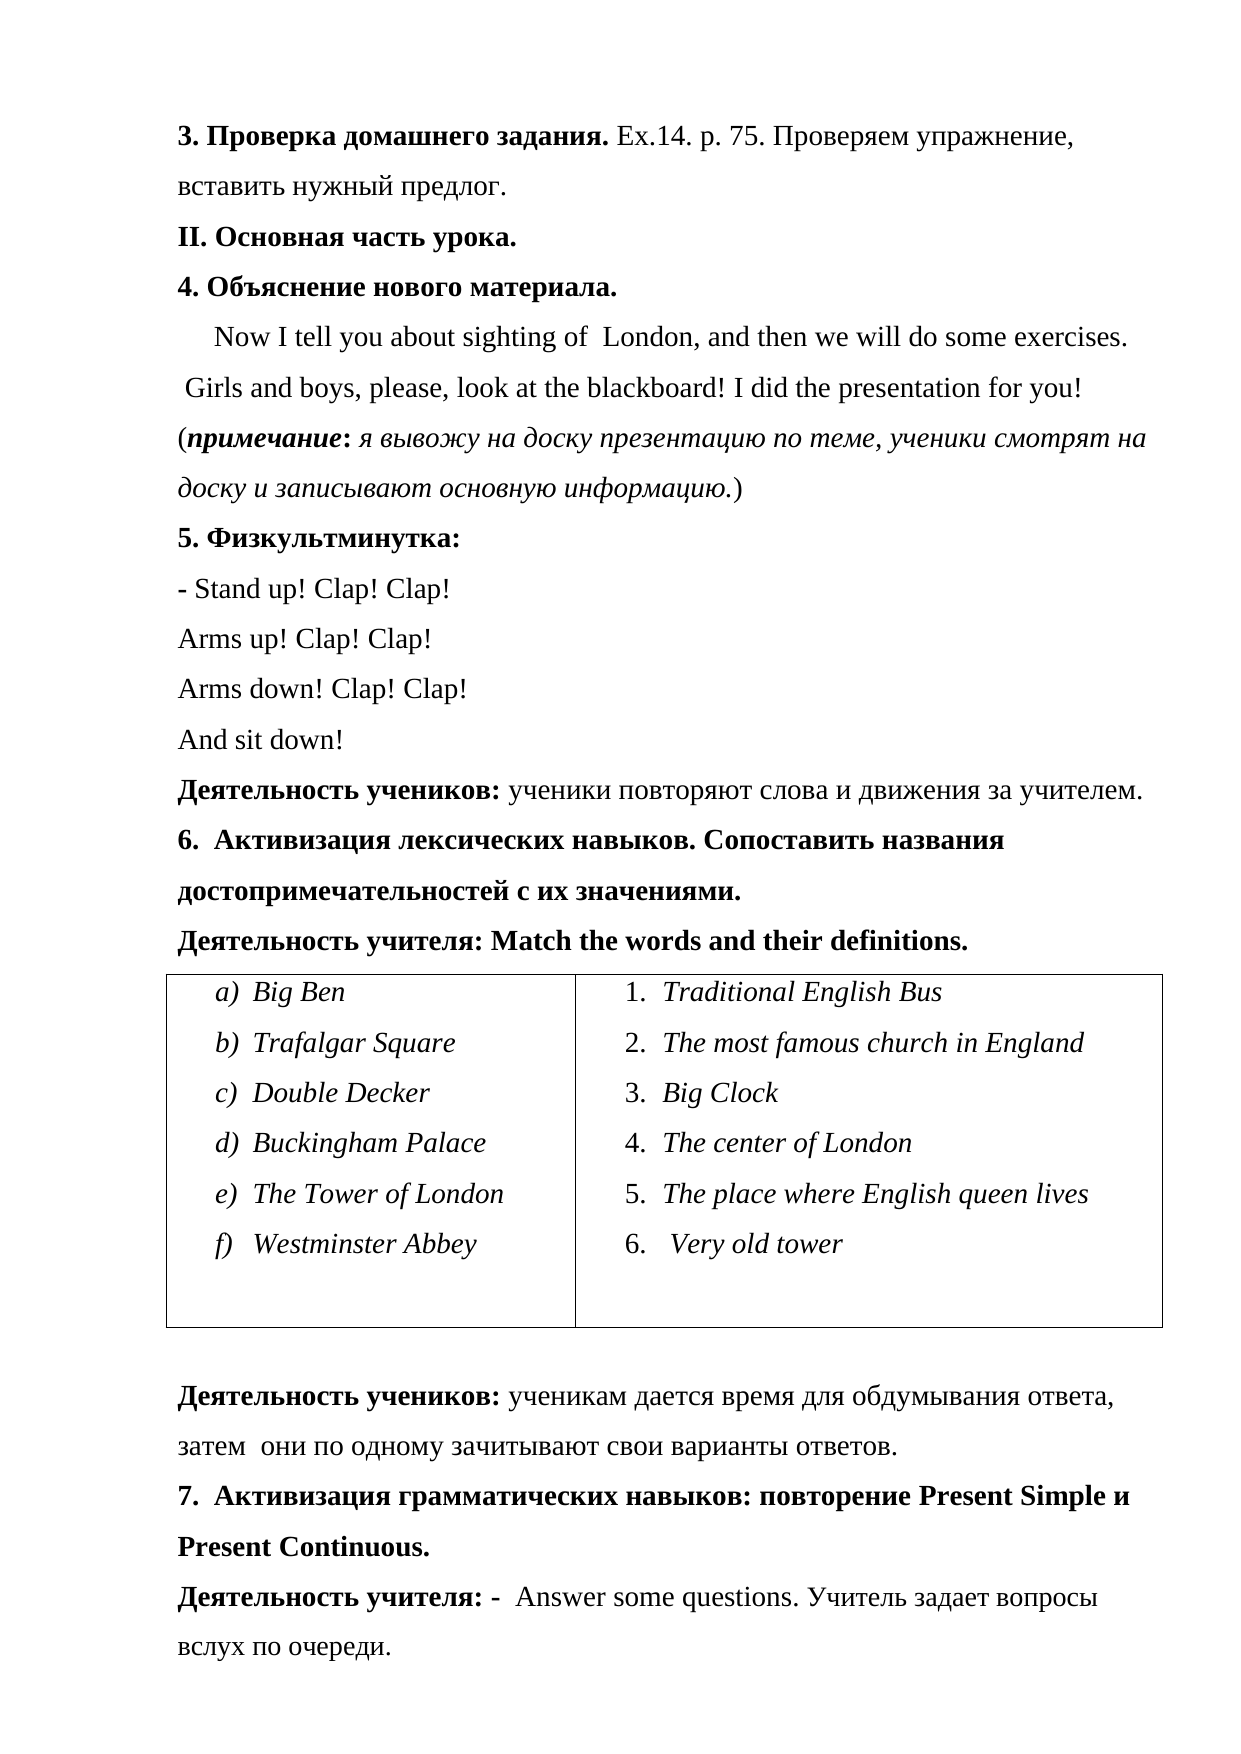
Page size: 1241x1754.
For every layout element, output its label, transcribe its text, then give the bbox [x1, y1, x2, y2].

text Arms up! Clap! Clap! [177, 621, 1152, 655]
text 4. Объяснение нового материала. [177, 269, 1152, 303]
text II. Основная часть урока. [177, 219, 1152, 252]
table_header Big Ben Trafalgar Square Double Decker Buckingham Palace The Tower of London Westminster Abbey [167, 975, 575, 1327]
table_header Traditional English Bus The most famous church in England Big Clock The center of London The place where English queen lives Very old tower [576, 975, 1162, 1327]
text Деятельность учителя: Match the words and their definitions. [177, 923, 1152, 957]
text Деятельность учеников: ученикам дается время для обдумывания ответа, затем они по одному зачитывают свои варианты ответов. [177, 1378, 1152, 1462]
text 5. Физкультминутка: [177, 521, 1152, 554]
text Деятельность учеников: ученики повторяют слова и движения за учителем. [177, 772, 1152, 806]
text 3. Проверка домашнего задания. Ex.14. p. 75. Проверяем упражнение, вставить нужный предлог. [177, 118, 1152, 202]
text Girls and boys, please, look at the blackboard! I did the presentation for you! [177, 370, 1152, 403]
text And sit down! [177, 722, 1152, 755]
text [177, 1478, 1152, 1661]
text Arms down! Clap! Clap! [177, 672, 1152, 705]
text - Stand up! Clap! Clap! [177, 571, 1152, 604]
text Now I tell you about sighting of London, and then we will do some exercises. [177, 319, 1152, 353]
text (примечание: я вывожу на доску презентацию по теме, ученики смотрят на доску и записывают основную информацию.) [177, 420, 1152, 504]
text 6. Активизация лексических навыков. Сопоставить названия достопримечательностей с их значениями. [177, 822, 1152, 906]
